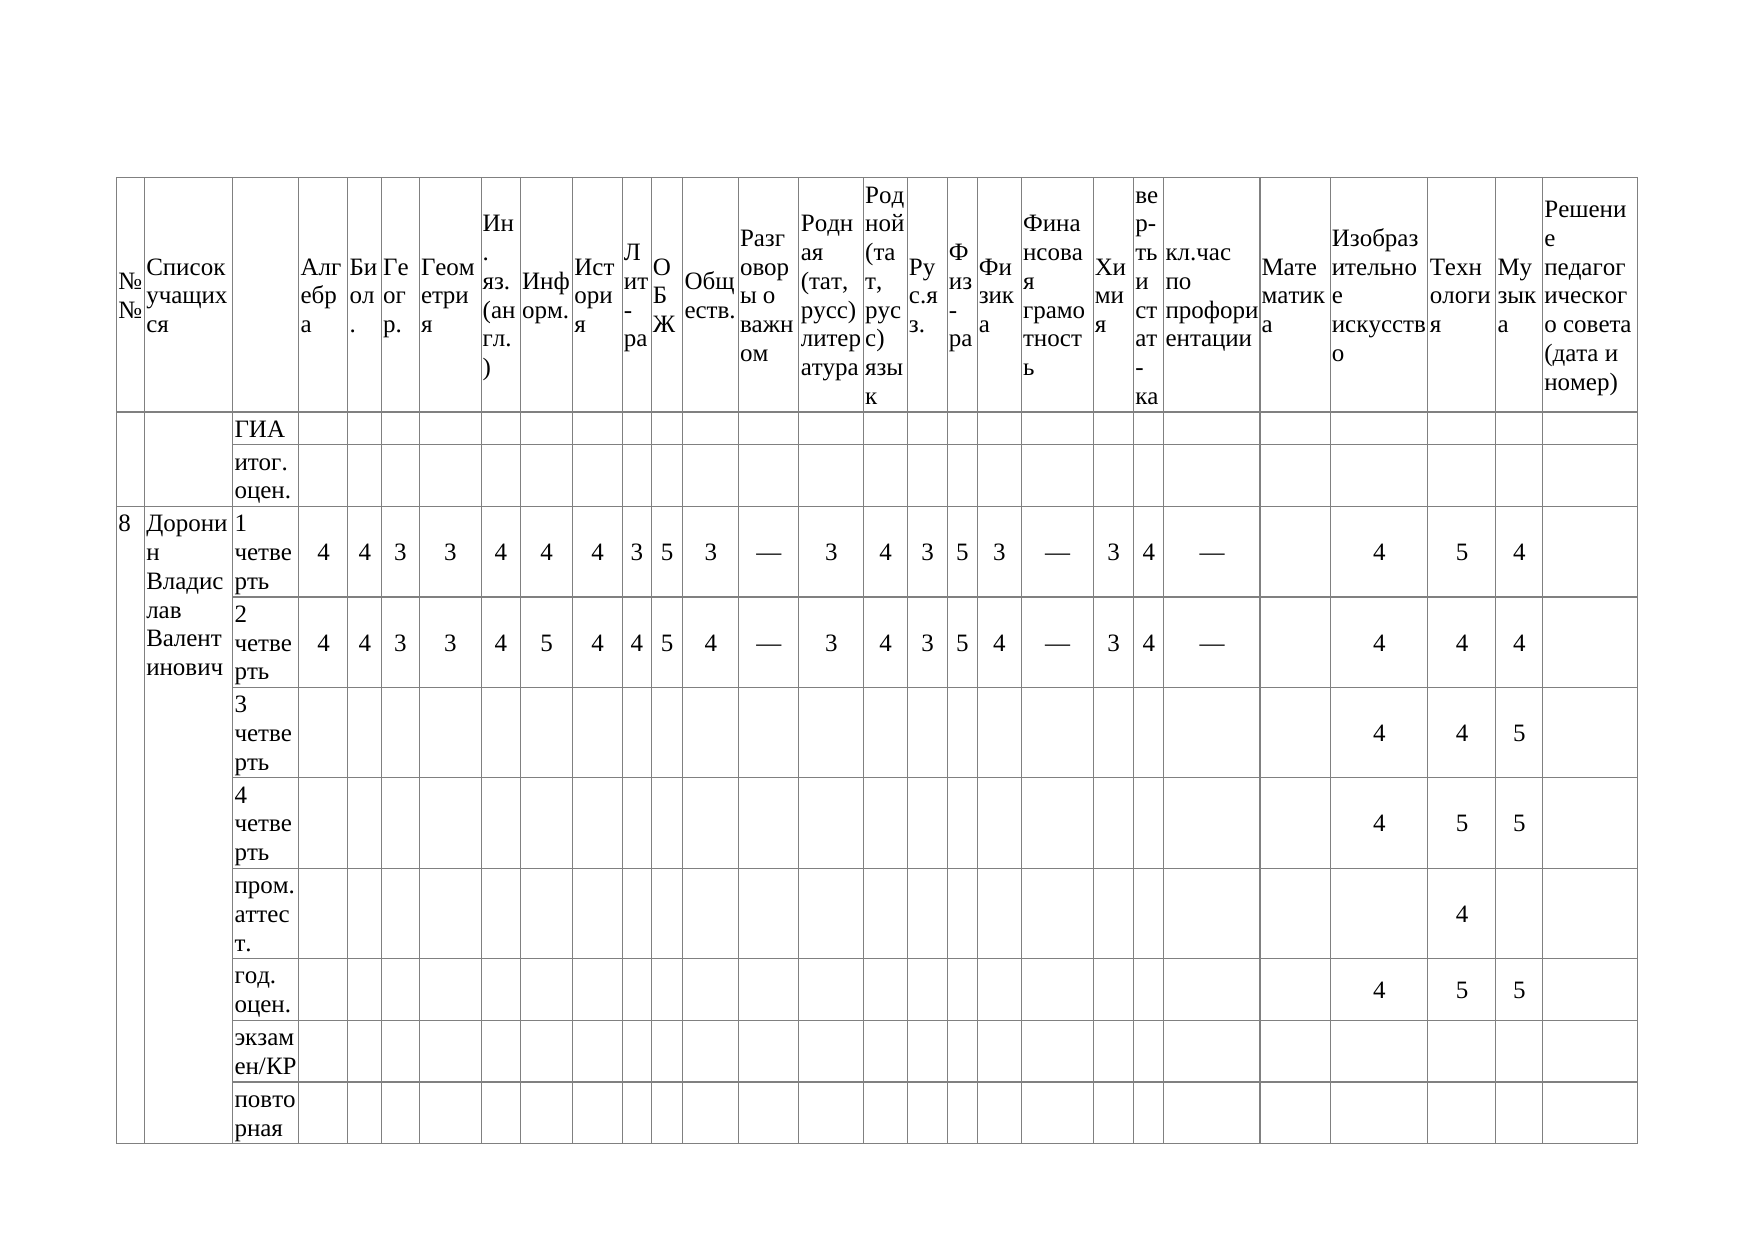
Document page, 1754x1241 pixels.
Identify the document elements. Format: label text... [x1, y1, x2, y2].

table_cell [978, 869, 1021, 958]
table_cell пром. аттест. [233, 869, 298, 958]
table_cell [978, 445, 1021, 506]
table_cell [1496, 445, 1542, 506]
table_cell [652, 1083, 682, 1143]
table_cell [1094, 688, 1133, 777]
table_cell [652, 688, 682, 777]
table_cell [739, 869, 798, 958]
table_cell [908, 869, 947, 958]
table_cell 5 [1428, 778, 1495, 868]
table_cell [1543, 1021, 1637, 1081]
table_cell [683, 445, 738, 506]
table_cell [1543, 959, 1637, 1020]
table_cell [1164, 1021, 1259, 1081]
table_cell [864, 869, 907, 958]
table_cell [908, 1021, 947, 1081]
table_cell [652, 778, 682, 868]
table_cell 4 [1428, 598, 1495, 687]
table_cell [1543, 869, 1637, 958]
table_cell 4 [978, 598, 1021, 687]
table_cell экзамен/КР [233, 1021, 298, 1081]
table_cell [908, 445, 947, 506]
table_cell [908, 688, 947, 777]
table_cell [799, 445, 863, 506]
table_cell [1543, 598, 1637, 687]
table_cell — [739, 507, 798, 596]
table_cell [1543, 507, 1637, 596]
table_cell [573, 869, 622, 958]
table_cell [573, 1083, 622, 1143]
table_cell [623, 778, 651, 868]
table_cell 3 [623, 507, 651, 596]
table_cell [1496, 1021, 1542, 1081]
table_cell 4 [1331, 778, 1427, 868]
table_cell [482, 869, 520, 958]
table_cell [683, 688, 738, 777]
table_cell [948, 778, 977, 868]
table_cell [420, 413, 481, 444]
table_cell [1134, 1021, 1163, 1081]
table_header Финансовая грамотность [1022, 178, 1093, 411]
table_cell [420, 1021, 481, 1081]
table_cell [1094, 959, 1133, 1020]
table_cell [521, 445, 572, 506]
table_cell [683, 413, 738, 444]
table_cell 3 [420, 598, 481, 687]
table_cell [799, 1021, 863, 1081]
table_cell [1543, 413, 1637, 444]
table_cell [908, 413, 947, 444]
table_header Физика [978, 178, 1021, 411]
table_cell [1261, 507, 1330, 596]
table_cell [739, 1083, 798, 1143]
table_cell [739, 778, 798, 868]
table_cell [683, 778, 738, 868]
table_cell [864, 445, 907, 506]
table_cell 5 [1496, 688, 1542, 777]
table_cell [1094, 778, 1133, 868]
table_cell [382, 959, 419, 1020]
table_cell [1261, 598, 1330, 687]
table_cell [864, 1083, 907, 1143]
table_header Физ-ра [948, 178, 977, 411]
table_cell [521, 959, 572, 1020]
table_cell — [739, 598, 798, 687]
table_cell [1094, 1021, 1133, 1081]
table_cell год. оцен. [233, 959, 298, 1020]
table_cell [420, 778, 481, 868]
table_cell [1331, 869, 1427, 958]
table_cell 5 [948, 507, 977, 596]
table_cell 3 [908, 598, 947, 687]
table_cell [348, 1021, 381, 1081]
table_cell [1261, 1083, 1330, 1143]
table_cell 3 [382, 598, 419, 687]
table_cell [1261, 1021, 1330, 1081]
table_cell 4 [1428, 688, 1495, 777]
table_cell [1428, 1021, 1495, 1081]
table_cell [482, 778, 520, 868]
table_cell 4 [1331, 507, 1427, 596]
table_header Геогр. [382, 178, 419, 411]
table_cell [382, 869, 419, 958]
table_cell [1134, 1083, 1163, 1143]
table_cell [1164, 959, 1259, 1020]
table_cell 3 [978, 507, 1021, 596]
table_header Химия [1094, 178, 1133, 411]
table_cell [683, 1021, 738, 1081]
table_cell [1094, 445, 1133, 506]
table_cell [482, 688, 520, 777]
table_cell [573, 778, 622, 868]
table_cell [1261, 445, 1330, 506]
table_cell [1261, 688, 1330, 777]
table_cell 4 [683, 598, 738, 687]
table_cell [1543, 1083, 1637, 1143]
table_cell [1496, 1083, 1542, 1143]
table_cell [978, 959, 1021, 1020]
table_cell [1134, 959, 1163, 1020]
table_cell [1261, 869, 1330, 958]
table_cell 4 [573, 507, 622, 596]
table_cell [1134, 869, 1163, 958]
table_cell [948, 869, 977, 958]
table_cell 5 [521, 598, 572, 687]
table_cell [1331, 1083, 1427, 1143]
table_cell [382, 1021, 419, 1081]
table_cell итог. оцен. [233, 445, 298, 506]
table_cell [1164, 869, 1259, 958]
table_cell [1022, 1021, 1093, 1081]
table_cell [1428, 445, 1495, 506]
table_cell [482, 959, 520, 1020]
table_cell 4 [521, 507, 572, 596]
table_cell [299, 869, 347, 958]
table_cell [623, 869, 651, 958]
table_cell — [1164, 598, 1259, 687]
table_header Ин. яз. (англ.) [482, 178, 520, 411]
table_cell [1134, 413, 1163, 444]
table_header Разговоры о важном [739, 178, 798, 411]
table_cell [799, 869, 863, 958]
table_cell [420, 1083, 481, 1143]
table_header Алгебра [299, 178, 347, 411]
table_cell [1543, 445, 1637, 506]
table_cell [420, 445, 481, 506]
table_cell [978, 413, 1021, 444]
table_cell 3 [908, 507, 947, 596]
table_cell 4 [482, 507, 520, 596]
table_header Биол. [348, 178, 381, 411]
table_cell 4 [1496, 598, 1542, 687]
table_cell [348, 778, 381, 868]
table_cell [1261, 778, 1330, 868]
table_cell [299, 778, 347, 868]
table_cell [1496, 413, 1542, 444]
table_cell [348, 869, 381, 958]
table_header кл.час по профориентации [1164, 178, 1259, 411]
table_cell [420, 869, 481, 958]
table_header Лит-ра [623, 178, 651, 411]
table_cell [299, 445, 347, 506]
table_cell 4 [864, 507, 907, 596]
table_cell [739, 413, 798, 444]
table_cell [348, 445, 381, 506]
table_header ОБЖ [652, 178, 682, 411]
table_cell [299, 1083, 347, 1143]
table_cell 3 [799, 598, 863, 687]
table_header Решение педагогического совета (дата и номер) [1543, 178, 1637, 411]
table_cell [948, 413, 977, 444]
table_cell [1164, 445, 1259, 506]
table_cell [1164, 413, 1259, 444]
table_cell [908, 959, 947, 1020]
table_cell [978, 1083, 1021, 1143]
table_cell 3 [1094, 507, 1133, 596]
table_cell [864, 413, 907, 444]
table_cell [1164, 1083, 1259, 1143]
table_cell [623, 1021, 651, 1081]
table_cell [299, 959, 347, 1020]
table_cell [1094, 1083, 1133, 1143]
table_cell [623, 688, 651, 777]
table_cell [482, 1083, 520, 1143]
table_cell 3 [420, 507, 481, 596]
table_cell [652, 413, 682, 444]
table_cell [1134, 688, 1163, 777]
table_header Математика [1261, 178, 1330, 411]
table_cell [1022, 445, 1093, 506]
table_cell [864, 778, 907, 868]
table_cell [573, 413, 622, 444]
table_cell [623, 445, 651, 506]
table_cell [799, 1083, 863, 1143]
table_header Геометрия [420, 178, 481, 411]
table_header №№ [117, 178, 144, 411]
table_cell [1261, 413, 1330, 444]
table_cell [1543, 688, 1637, 777]
table_cell [948, 445, 977, 506]
table_cell [1331, 413, 1427, 444]
table_cell [348, 688, 381, 777]
table_cell [521, 413, 572, 444]
table_cell 3 [799, 507, 863, 596]
table_cell 1 четверть [233, 507, 298, 596]
table_header Изобразительное искусство [1331, 178, 1427, 411]
table_cell [652, 1021, 682, 1081]
table_header Информ. [521, 178, 572, 411]
table_cell [978, 778, 1021, 868]
table_cell [482, 1021, 520, 1081]
table_cell [1164, 688, 1259, 777]
table_cell [864, 959, 907, 1020]
table_cell [420, 959, 481, 1020]
table_cell [1134, 445, 1163, 506]
table_cell 4 [623, 598, 651, 687]
table_cell [1094, 413, 1133, 444]
table_cell [382, 445, 419, 506]
table_cell [1022, 688, 1093, 777]
table_cell [1428, 1083, 1495, 1143]
table_cell [382, 1083, 419, 1143]
table_cell 4 [1331, 598, 1427, 687]
table_cell 4 [1331, 959, 1427, 1020]
table_cell [573, 445, 622, 506]
table_cell [652, 869, 682, 958]
table_cell 4 [348, 598, 381, 687]
table_cell [739, 1021, 798, 1081]
table_cell [623, 959, 651, 1020]
table_cell [864, 688, 907, 777]
table_cell [683, 869, 738, 958]
table_cell [521, 1021, 572, 1081]
table_cell [382, 413, 419, 444]
table_cell [1543, 778, 1637, 868]
table_cell [799, 688, 863, 777]
table_cell [1331, 445, 1427, 506]
table_cell [1164, 778, 1259, 868]
table_cell [683, 1083, 738, 1143]
table_cell [382, 688, 419, 777]
table_cell 5 [652, 507, 682, 596]
table_cell 3 четверть [233, 688, 298, 777]
table_cell [1428, 413, 1495, 444]
table_cell [799, 413, 863, 444]
table_cell 4 четверть [233, 778, 298, 868]
table_cell [799, 778, 863, 868]
table_cell 4 [864, 598, 907, 687]
table_cell — [1022, 598, 1093, 687]
table_cell — [1164, 507, 1259, 596]
table_cell 4 [1428, 869, 1495, 958]
table_header Список учащихся [145, 178, 232, 411]
table_cell 4 [1134, 598, 1163, 687]
table_cell [1022, 413, 1093, 444]
table_cell [420, 688, 481, 777]
table_cell [739, 445, 798, 506]
table_cell 5 [652, 598, 682, 687]
table_cell 4 [348, 507, 381, 596]
table_cell [299, 688, 347, 777]
table_cell [348, 959, 381, 1020]
table_cell 5 [1428, 507, 1495, 596]
table_cell Доронин Владислав Валентинович [145, 507, 232, 1143]
table_cell [1022, 959, 1093, 1020]
table_cell [623, 413, 651, 444]
table_cell [948, 1021, 977, 1081]
table_cell [573, 688, 622, 777]
table_cell [948, 1083, 977, 1143]
table_cell 4 [482, 598, 520, 687]
table_cell [948, 959, 977, 1020]
table_cell [299, 413, 347, 444]
table_cell 4 [573, 598, 622, 687]
table_cell 4 [1134, 507, 1163, 596]
table_cell [573, 959, 622, 1020]
table_cell [1496, 869, 1542, 958]
table_cell повторная ГИА [233, 1083, 298, 1143]
table_cell [482, 413, 520, 444]
table_header Музыка [1496, 178, 1542, 411]
table_cell [482, 445, 520, 506]
table_cell [573, 1021, 622, 1081]
table_cell [652, 445, 682, 506]
table_cell [739, 688, 798, 777]
table_header Обществ. [683, 178, 738, 411]
table_cell [864, 1021, 907, 1081]
table_cell [521, 688, 572, 777]
table_cell — [1022, 507, 1093, 596]
table_cell [1261, 959, 1330, 1020]
table_cell [799, 959, 863, 1020]
table_cell [299, 1021, 347, 1081]
table_cell [521, 778, 572, 868]
table_cell [348, 413, 381, 444]
table_cell 4 [299, 598, 347, 687]
table_header Родная (тат, русс) литература [799, 178, 863, 411]
table_cell [521, 1083, 572, 1143]
table_cell [382, 778, 419, 868]
table_cell 5 [948, 598, 977, 687]
table_header Рус.яз. [908, 178, 947, 411]
table_header Родной (тат, русс) язык [864, 178, 907, 411]
table_cell [348, 1083, 381, 1143]
table_cell [1134, 778, 1163, 868]
table_cell 2 четверть [233, 598, 298, 687]
table_cell [1094, 869, 1133, 958]
table_cell 4 [299, 507, 347, 596]
table_cell 3 [382, 507, 419, 596]
table_cell 4 [1496, 507, 1542, 596]
table_cell [1022, 1083, 1093, 1143]
table_cell [978, 688, 1021, 777]
table_cell 4 [1331, 688, 1427, 777]
table_cell [1331, 1021, 1427, 1081]
table_cell 5 [1496, 959, 1542, 1020]
table_header Технология [1428, 178, 1495, 411]
table_cell повторная ГИА [233, 413, 298, 444]
table_cell [683, 959, 738, 1020]
table_cell 5 [1496, 778, 1542, 868]
table_cell 5 [1428, 959, 1495, 1020]
table_cell 8 [117, 507, 144, 1143]
table_cell [1022, 778, 1093, 868]
table_cell [948, 688, 977, 777]
table_cell 3 [1094, 598, 1133, 687]
table_header История [573, 178, 622, 411]
table_header [233, 178, 298, 411]
table_cell [623, 1083, 651, 1143]
table_cell [1022, 869, 1093, 958]
table_cell [908, 778, 947, 868]
table_cell [908, 1083, 947, 1143]
table_cell 3 [683, 507, 738, 596]
table_cell [739, 959, 798, 1020]
table_header вер-ть и стат-ка [1134, 178, 1163, 411]
table_cell [521, 869, 572, 958]
table_cell [978, 1021, 1021, 1081]
table_cell [652, 959, 682, 1020]
